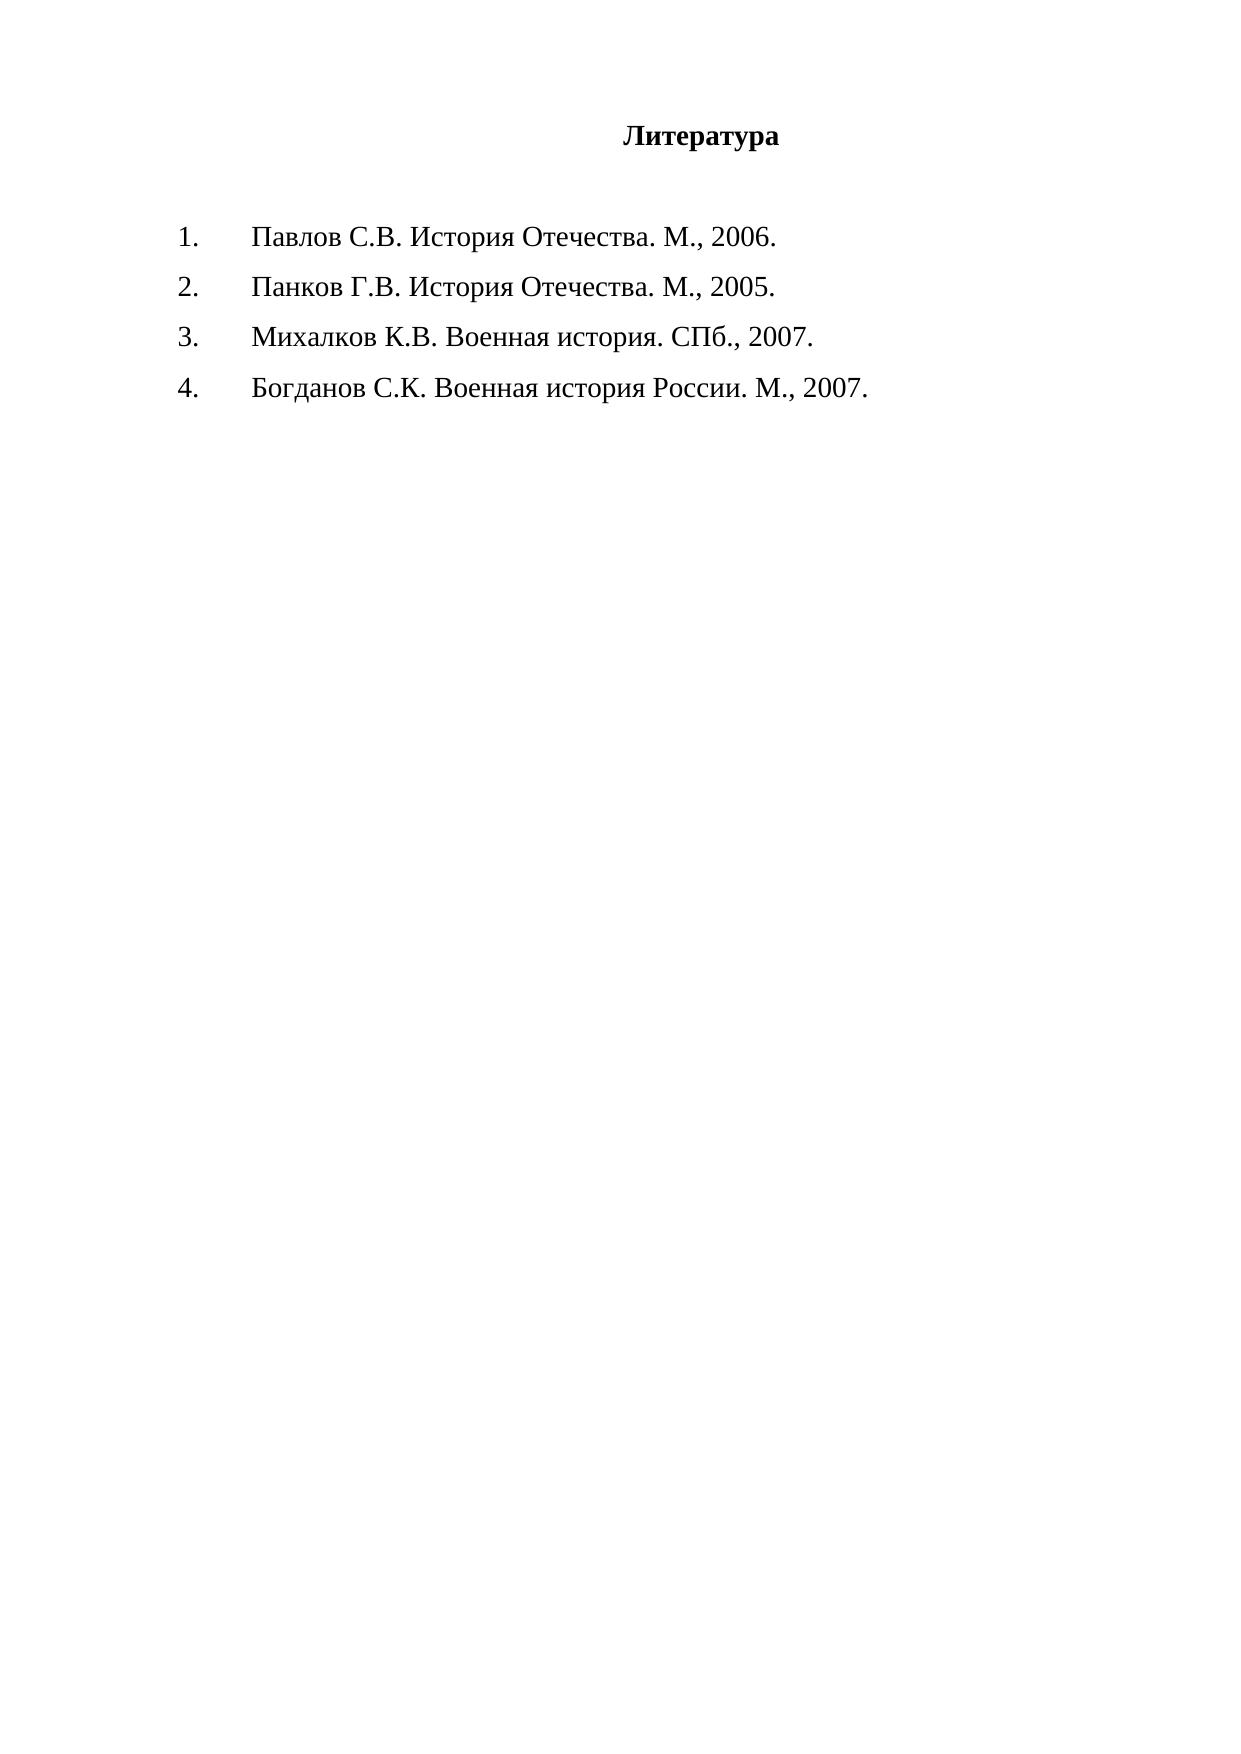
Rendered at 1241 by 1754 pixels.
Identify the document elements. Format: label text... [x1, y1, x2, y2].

list Панков Г.В. История Отечества. М., 2005. [177, 269, 1152, 303]
list Богданов С.К. Военная история России. М., 2007. [177, 370, 1152, 403]
list Павлов С.В. История Отечества. М., 2006. [177, 219, 1152, 252]
list Михалков К.В. Военная история. СПб., 2007. [177, 319, 1152, 353]
text Литература [177, 118, 1152, 152]
